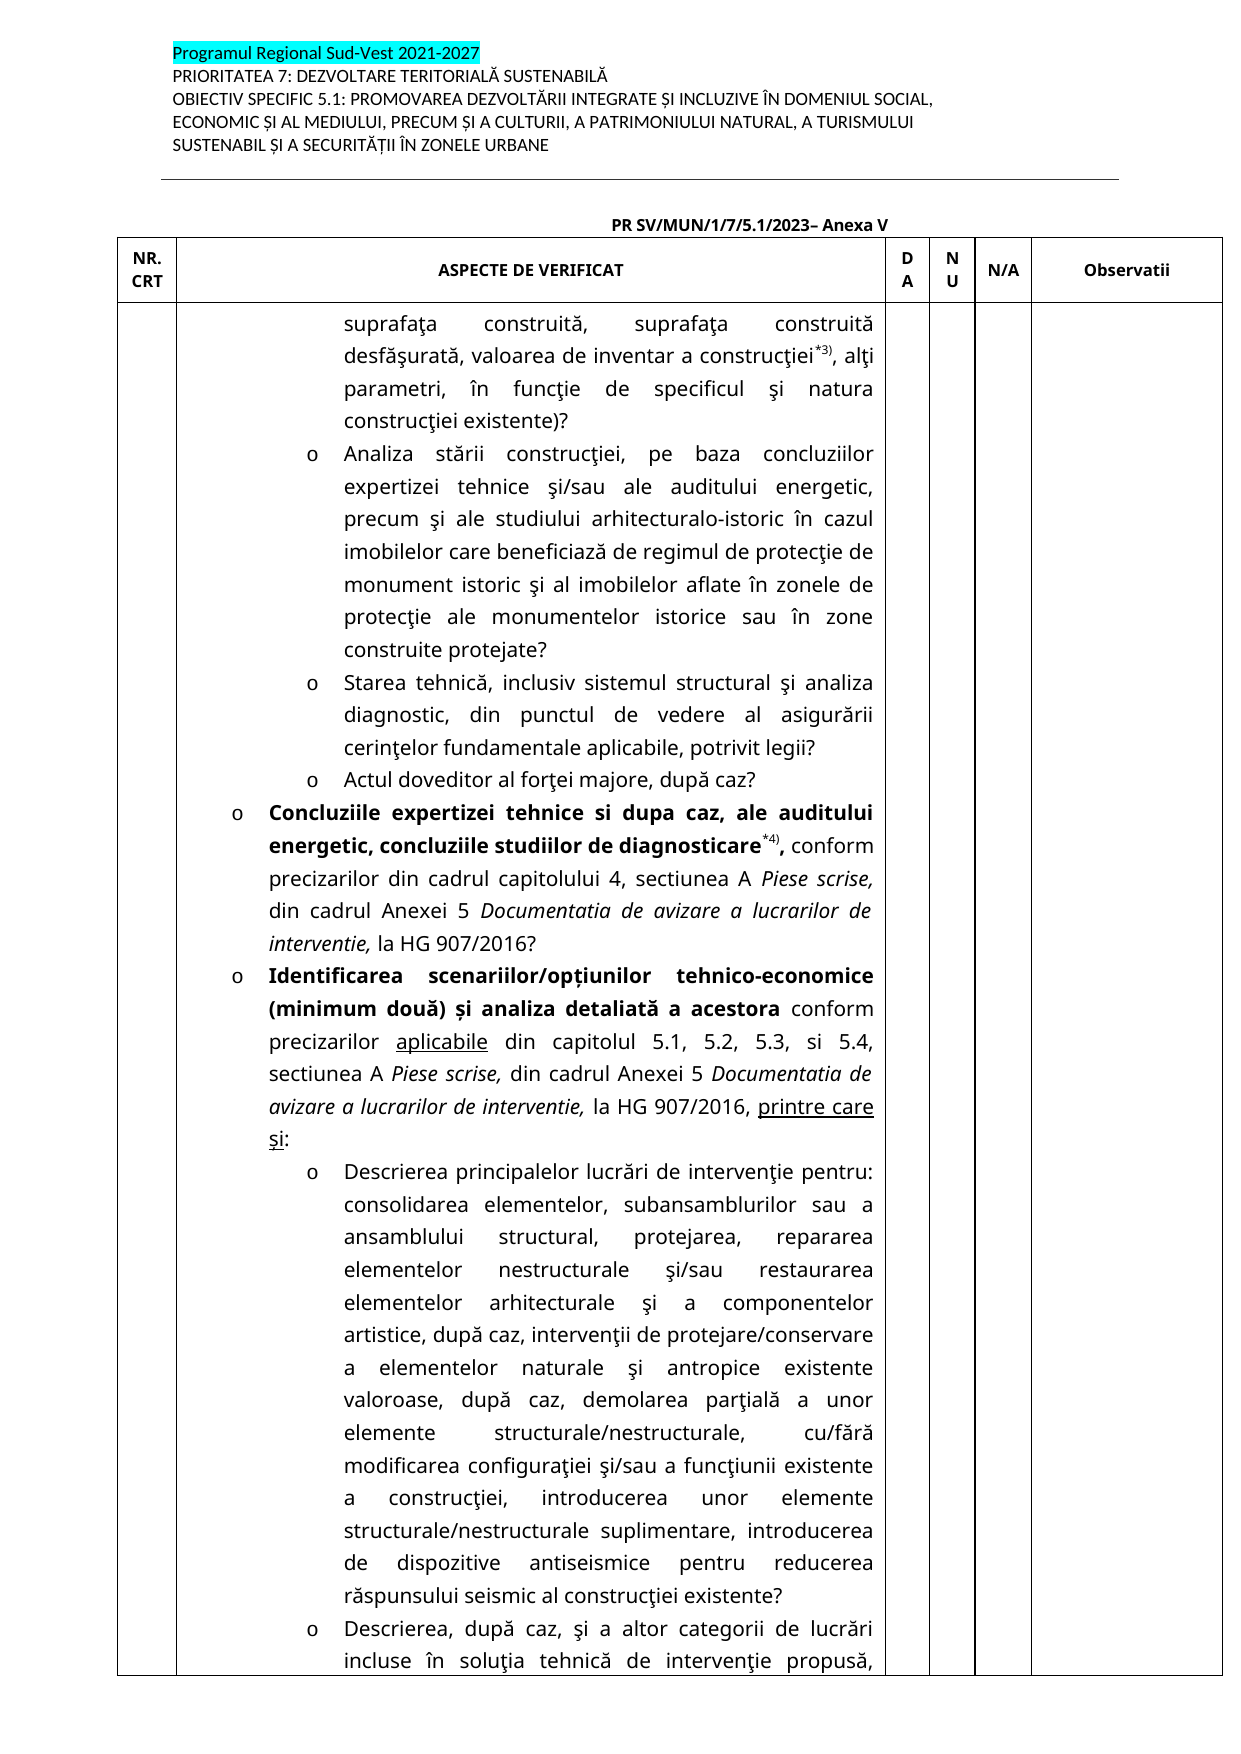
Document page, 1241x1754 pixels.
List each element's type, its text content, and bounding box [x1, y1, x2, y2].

table_header ASPECTE DE VERIFICAT [177, 238, 885, 302]
table_cell [886, 303, 929, 1675]
table_cell [1032, 303, 1222, 1675]
table_header NU [930, 238, 974, 302]
table_header N/A [976, 238, 1031, 302]
table_cell [930, 303, 974, 1675]
table_header DA [886, 238, 929, 302]
table_header NR. CRT [118, 238, 176, 302]
table_header Observatii [1032, 238, 1222, 302]
table_cell [976, 303, 1031, 1675]
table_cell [177, 303, 885, 1675]
table_cell 5 [118, 303, 176, 1675]
